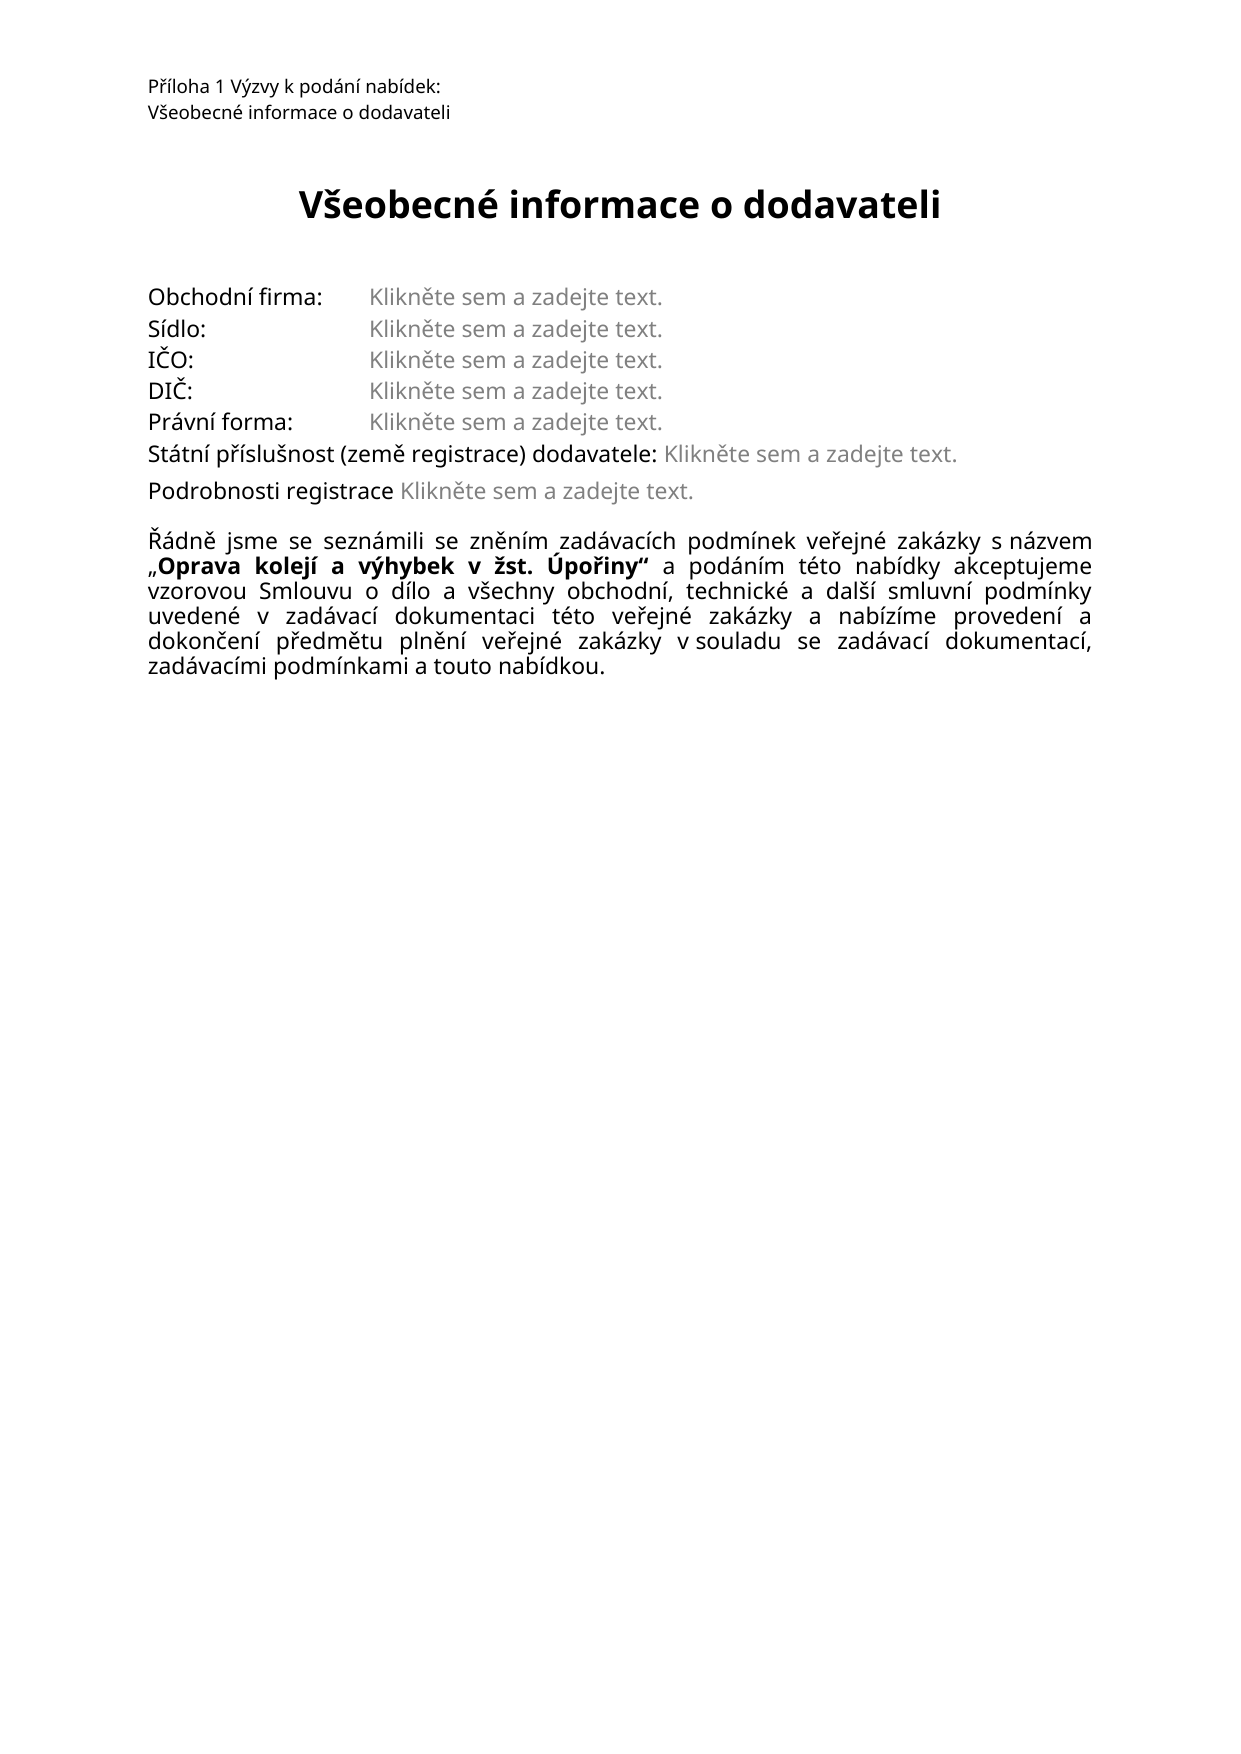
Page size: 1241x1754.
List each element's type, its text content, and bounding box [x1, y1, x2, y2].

text Sídlo: [148, 317, 1093, 342]
text IČO: [148, 348, 1093, 373]
text Řádně jsme se seznámili se zněním zadávacích podmínek veřejné zakázky s názvem „Oprava kolejí a výhybek v žst. Úpořiny“ a podáním této nabídky akceptujeme vzorovou Smlouvu o dílo a všechny obchodní, technické a další smluvní podmínky uvedené v zadávací dokumentaci této veřejné zakázky a nabízíme provedení a dokončení předmětu plnění veřejné zakázky v souladu se zadávací dokumentací, zadávacími podmínkami a touto nabídkou. [148, 529, 1093, 679]
text DIČ: [148, 379, 1093, 404]
title Všeobecné informace o dodavateli [148, 178, 1093, 229]
text Právní forma: [148, 411, 1093, 436]
text Podrobnosti registrace [148, 479, 1093, 504]
text Státní příslušnost (země registrace) dodavatele: [148, 442, 1093, 467]
text Obchodní firma: [148, 286, 1093, 311]
